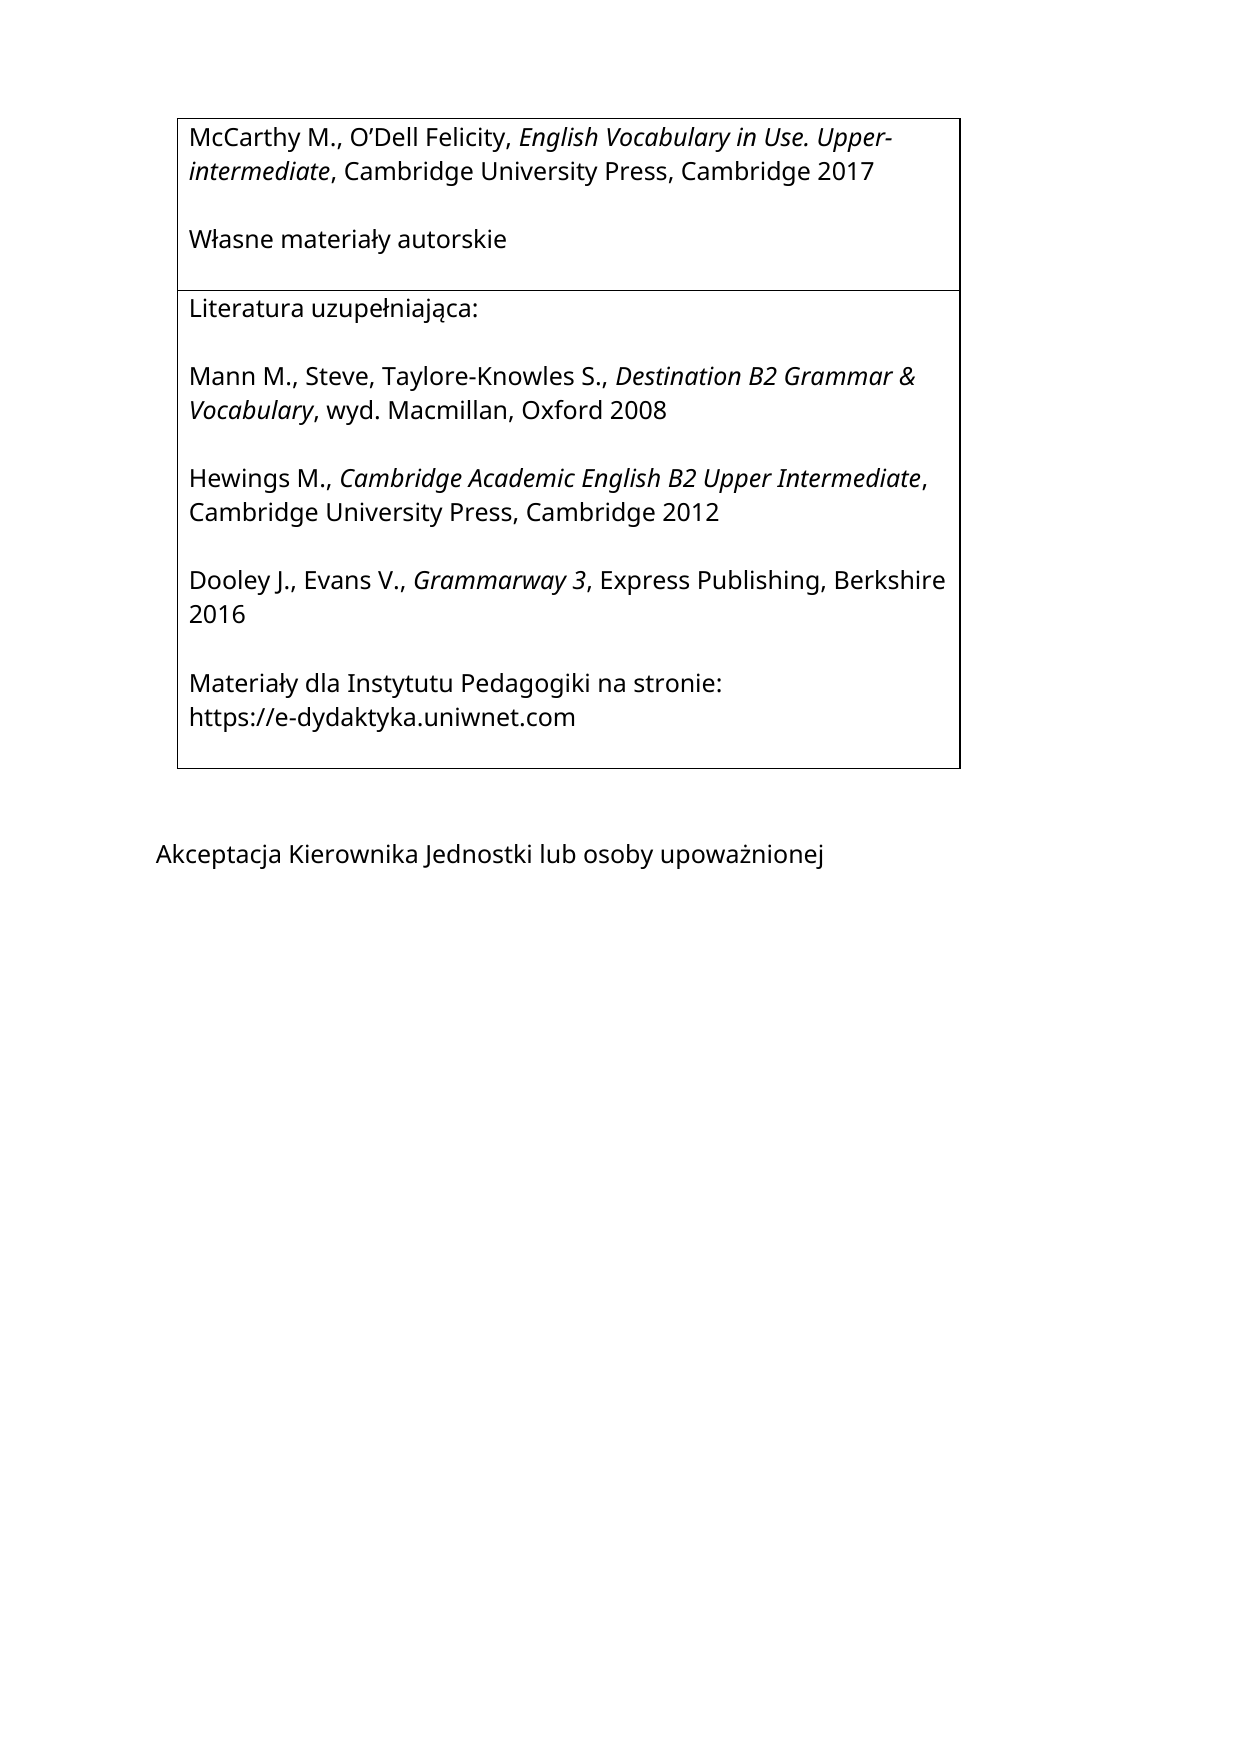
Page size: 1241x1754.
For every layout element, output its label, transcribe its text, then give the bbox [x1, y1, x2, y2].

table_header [178, 119, 959, 289]
table_cell Literatura uzupełniająca: Mann M., Steve, Taylore-Knowles S., Destination B2 Grammar & Vocabulary, wyd. Macmillan, Oxford 2008 Hewings M., Cambridge Academic English B2 Upper Intermediate, Cambridge University Press, Cambridge 2012 Dooley J., Evans V., Grammarway 3, Express Publishing, Berkshire 2016 Materiały dla Instytutu Pedagogiki na stronie: https://e-dydaktyka.uniwnet.com [178, 291, 959, 767]
text Akceptacja Kierownika Jednostki lub osoby upoważnionej [156, 837, 1122, 871]
